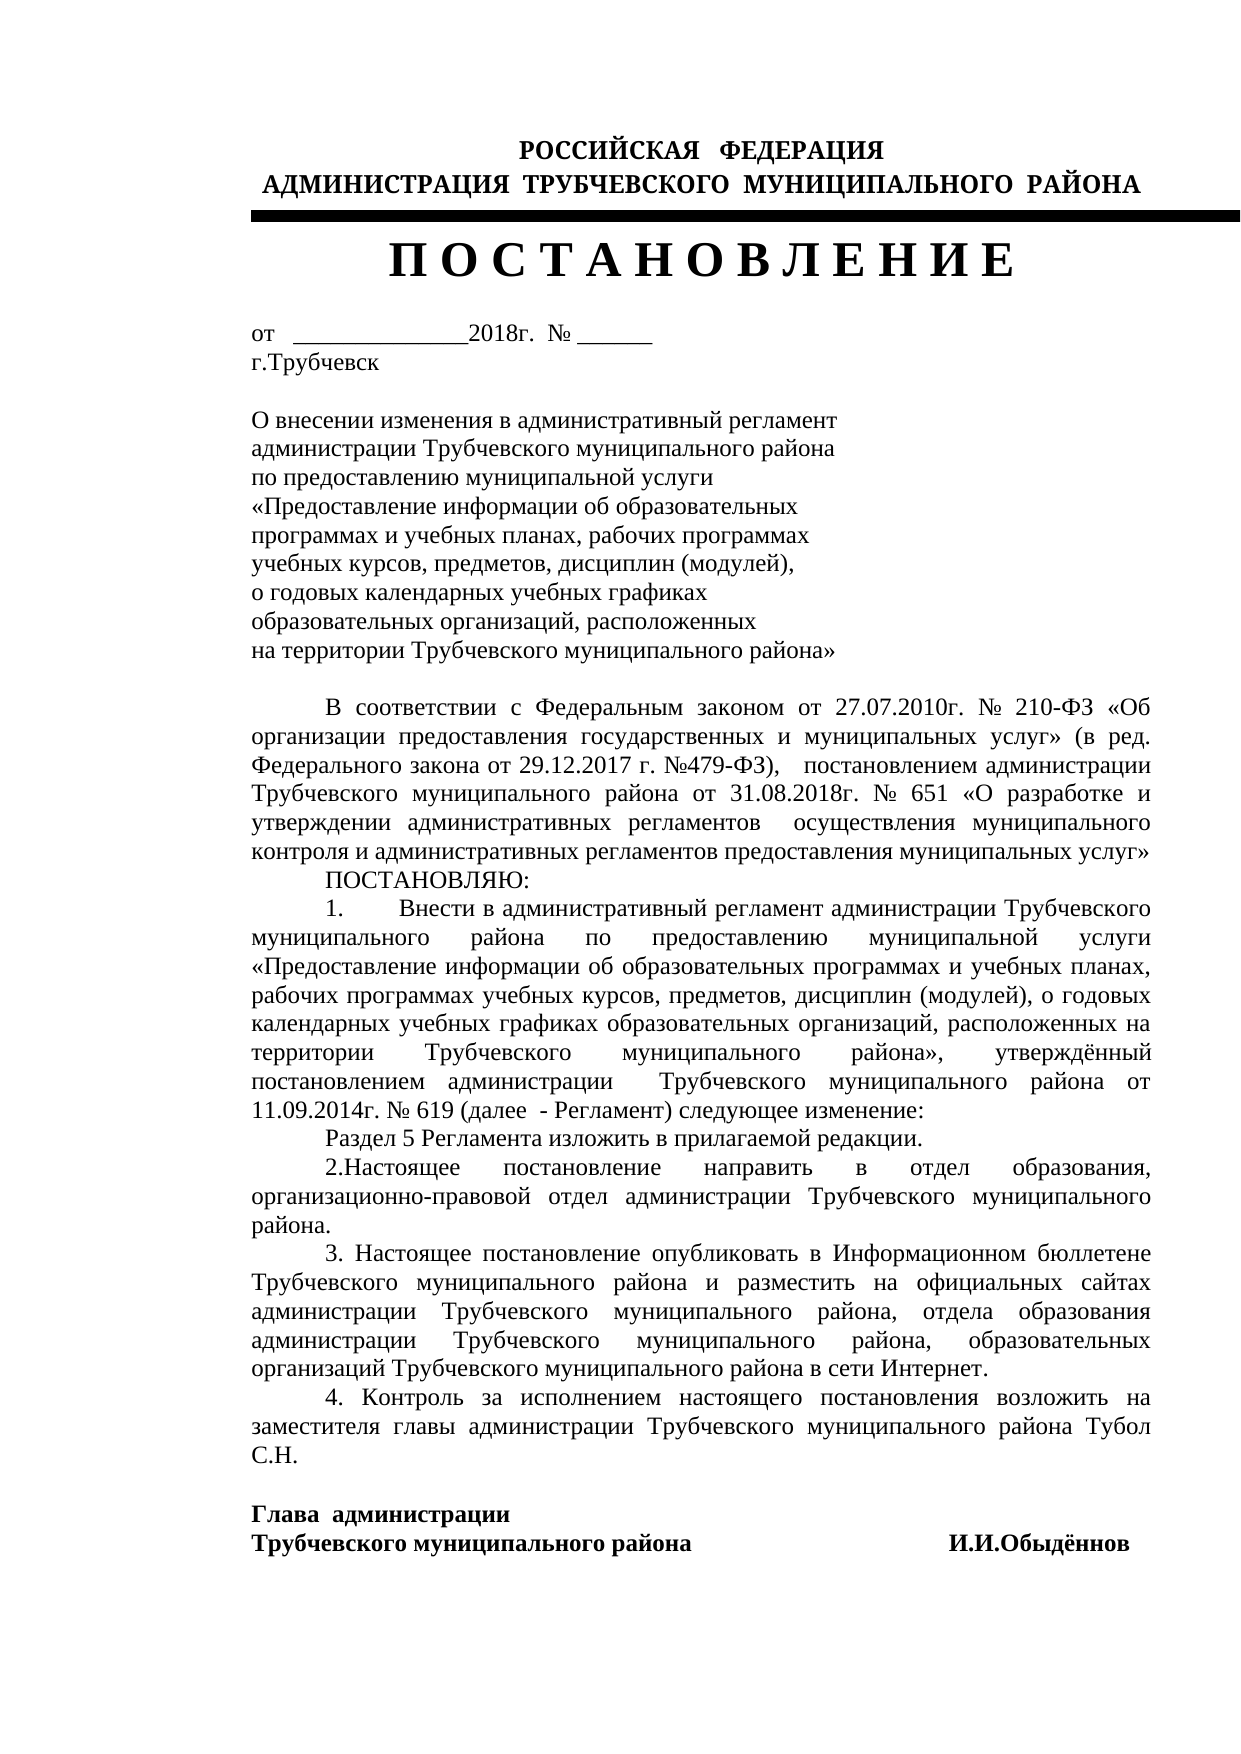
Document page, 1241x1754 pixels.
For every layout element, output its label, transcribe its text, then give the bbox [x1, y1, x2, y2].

text РОССИЙСКАЯ ФЕДЕРАЦИЯ [251, 133, 1152, 167]
list Внести в административный регламент администрации Трубчевского муниципального района по предоставлению муниципальной услуги «Предоставление информации об образовательных программах и учебных планах, рабочих программах учебных курсов, предметов, дисциплин (модулей), о годовых календарных учебных графиках образовательных организаций, расположенных на территории Трубчевского муниципального района», утверждённый постановлением администрации Трубчевского муниципального района от 11.09.2014г. № 619 (далее - Регламент) следующее изменение: [251, 893, 1152, 1066]
text образовательных организаций, расположенных [251, 606, 1152, 635]
text г.Трубчевск [251, 347, 1152, 376]
text 4. Контроль за исполнением настоящего постановления возложить на заместителя главы администрации Трубчевского муниципального района Тубол С.Н. [251, 1382, 1152, 1468]
text программах и учебных планах, рабочих программах [251, 520, 1152, 548]
text по предоставлению муниципальной услуги [251, 462, 1152, 491]
text администрации Трубчевского муниципального района [251, 433, 1152, 462]
text О внесении изменения в административный регламент [251, 405, 1152, 433]
text ПОСТАНОВЛЯЮ: [251, 865, 1152, 893]
text на территории Трубчевского муниципального района» [251, 635, 1152, 663]
text АДМИНИСТРАЦИЯ ТРУБЧЕВСКОГО МУНИЦИПАЛЬНОГО РАЙОНА [251, 167, 1152, 201]
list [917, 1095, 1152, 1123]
text Глава администрации [251, 1499, 1152, 1528]
text от ______________2018г. № ______ [251, 318, 1152, 347]
text о годовых календарных учебных графиках [251, 577, 1152, 606]
text Трубчевского муниципального района И.И.Обыдённов [251, 1528, 1152, 1557]
text «Предоставление информации об образовательных [251, 491, 1152, 520]
list Раздел 5 Регламента изложить в прилагаемой редакции. [325, 1123, 1152, 1152]
text 3. Настоящее постановление опубликовать в Информационном бюллетене Трубчевского муниципального района и разместить на официальных сайтах администрации Трубчевского муниципального района, отдела образования администрации Трубчевского муниципального района, образовательных организаций Трубчевского муниципального района в сети Интернет. [251, 1238, 1152, 1382]
text учебных курсов, предметов, дисциплин (модулей), [251, 548, 1152, 577]
text П О С Т А Н О В Л Е Н И Е [251, 230, 1152, 287]
text В соответствии с Федеральным законом от 27.07.2010г. № 210-ФЗ «Об организации предоставления государственных и муниципальных услуг» (в ред. Федерального закона от 29.12.2017 г. №479-ФЗ), постановлением администрации Трубчевского муниципального района от 31.08.2018г. № 651 «О разработке и утверждении административных регламентов осуществления муниципального контроля и административных регламентов предоставления муниципальных услуг» [251, 692, 1152, 865]
text 2.Настоящее постановление направить в отдел образования, организационно-правовой отдел администрации Трубчевского муниципального района. [251, 1152, 1152, 1238]
